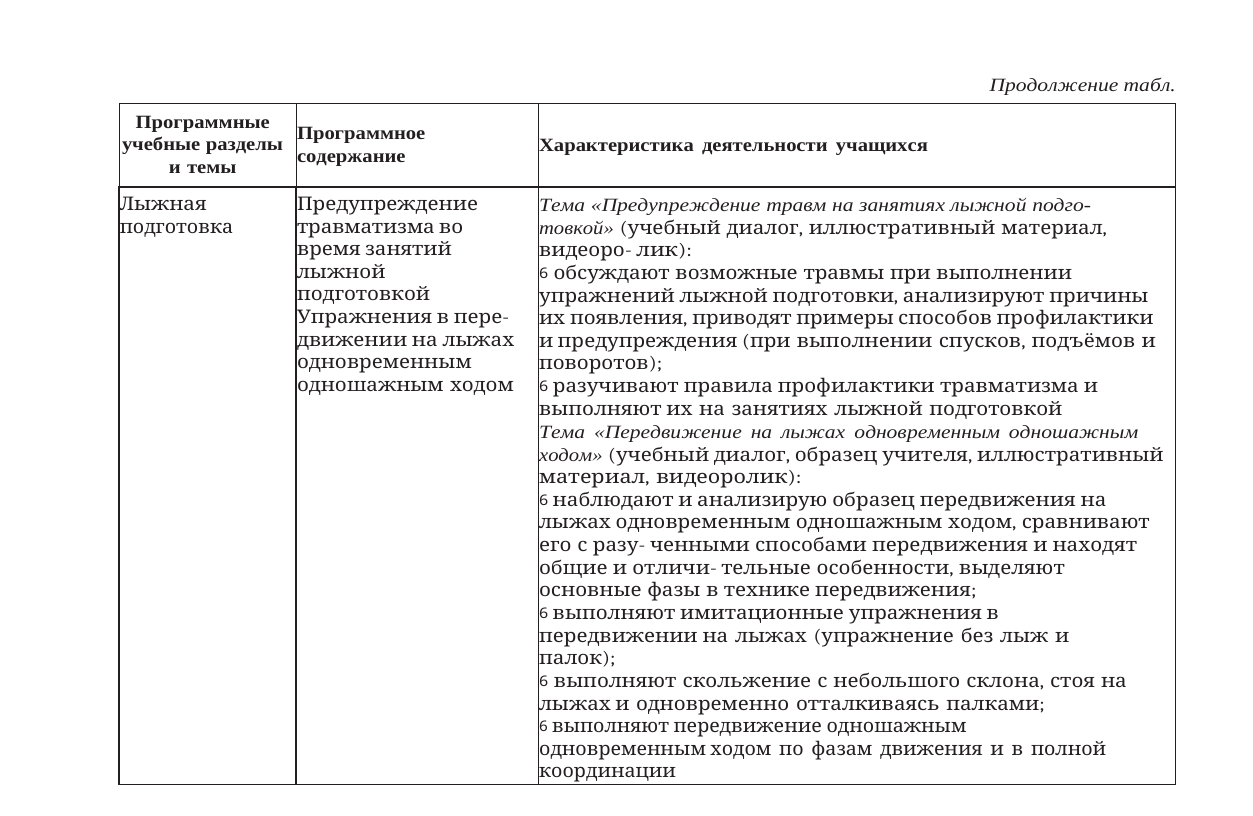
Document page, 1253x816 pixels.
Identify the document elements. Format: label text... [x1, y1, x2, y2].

table_header Программное содержание [297, 104, 538, 186]
table_cell Тема «Предупреждение травм на занятиях лыжной подго- товкой» (учебный диалог, иллюстративный материал, видеоро- лик): 6 обсуждают возможные травмы при выполнении упражнений лыжной подготовки, анализируют причины их появления, приводят примеры способов профилактики и предупреждения (при выполнении спусков, подъёмов и поворотов); 6 разучивают правила профилактики травматизма и выполняют их на занятиях лыжной подготовкой Тема «Передвижение на лыжах одновременным одношажным ходом» (учебный диалог, образец учителя, иллюстративный материал, видеоролик): 6 наблюдают и анализирую образец передвижения на лыжах одновременным одношажным ходом, сравнивают его с разу- ченными способами передвижения и находят общие и отличи- тельные особенности, выделяют основные фазы в технике передвижения; 6 выполняют имитационные упражнения в передвижении на лыжах (упражнение без лыж и палок); 6 выполняют скольжение с небольшого склона, стоя на лыжах и одновременно отталкиваясь палками; 6 выполняют передвижение одношажным одновременным ходом по фазам движения и в полной координации [539, 188, 1175, 784]
table_header Характеристика деятельности учащихся [539, 104, 1175, 186]
text Продолжение табл. [106, 74, 1176, 95]
table_header Программные учебные разделы и темы [120, 104, 296, 186]
table_cell Лыжная подготовка [120, 188, 295, 784]
table_cell Предупреждение травматизма во время занятий лыжной подготовкой Упражнения в пере- движении на лыжах одновременным одношажным ходом [297, 188, 538, 784]
